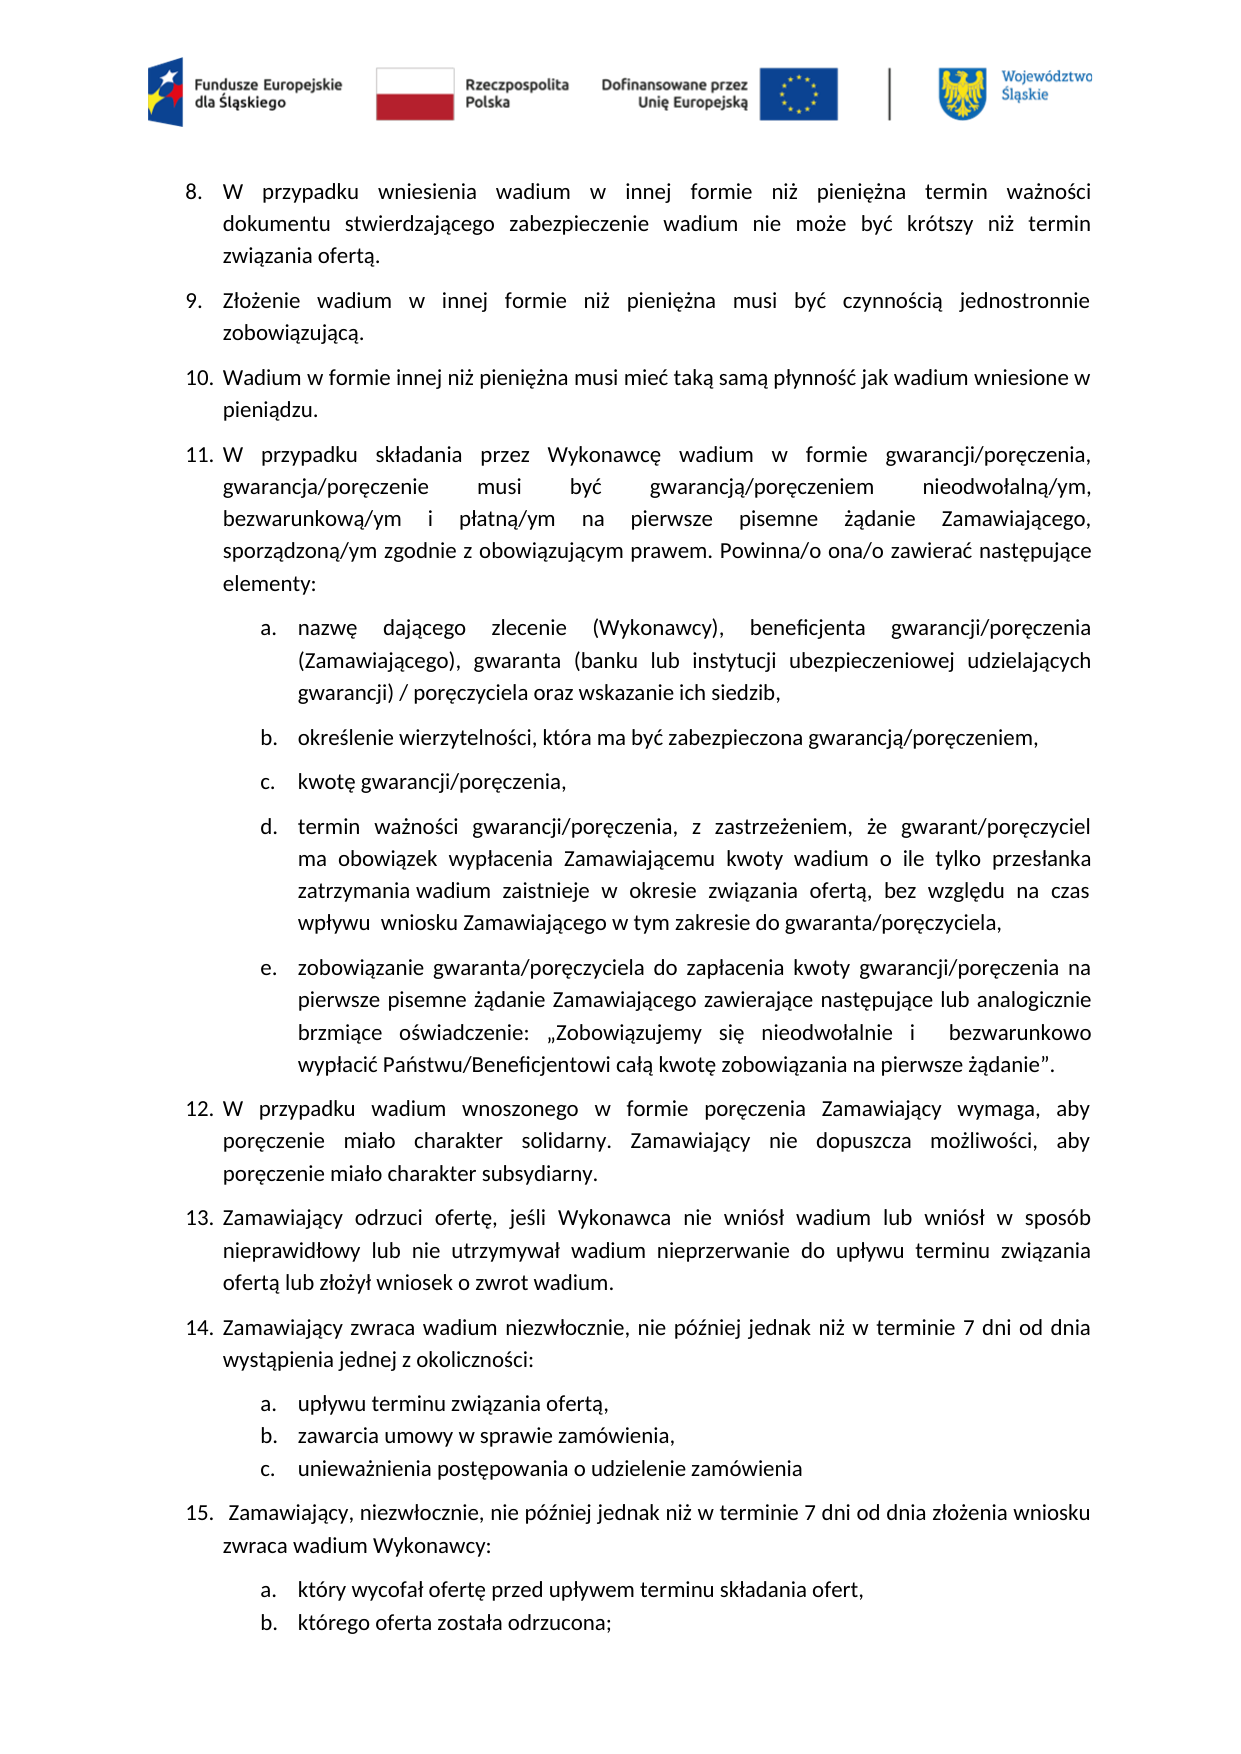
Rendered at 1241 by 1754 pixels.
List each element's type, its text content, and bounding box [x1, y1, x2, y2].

list Wadium w formie innej niż pieniężna musi mieć taką samą płynność jak wadium wniesione w pieniądzu. [185, 363, 1093, 423]
list zawarcia umowy w sprawie zamówienia, [260, 1422, 1093, 1450]
list którego oferta została odrzucona; [260, 1608, 1093, 1636]
list W przypadku składania przez Wykonawcę wadium w formie gwarancji/poręczenia, gwarancja/poręczenie musi być gwarancją/poręczeniem nieodwołalną/ym, bezwarunkową/ym i płatną/ym na pierwsze pisemne żądanie Zamawiającego, sporządzoną/ym zgodnie z obowiązującym prawem. Powinna/o ona/o zawierać następujące elementy: [185, 440, 1093, 597]
picture [148, 57, 1093, 127]
list który wycofał ofertę przed upływem terminu składania ofert, [260, 1575, 1093, 1603]
list Złożenie wadium w innej formie niż pieniężna musi być czynnością jednostronnie zobowiązującą. [185, 286, 1093, 347]
list Zamawiający odrzuci ofertę, jeśli Wykonawca nie wniósł wadium lub wniósł w sposób nieprawidłowy lub nie utrzymywał wadium nieprzerwanie do upływu terminu związania ofertą lub złożył wniosek o zwrot wadium. [185, 1203, 1093, 1296]
list upływu terminu związania ofertą, [260, 1389, 1093, 1417]
list termin ważności gwarancji/poręczenia, z zastrzeżeniem, że gwarant/poręczyciel ma obowiązek wypłacenia Zamawiającemu kwoty wadium o ile tylko przesłanka zatrzymania wadium zaistnieje w okresie związania ofertą, bez względu na czas wpływu wniosku Zamawiającego w tym zakresie do gwaranta/poręczyciela, [260, 812, 1093, 937]
list określenie wierzytelności, która ma być zabezpieczona gwarancją/poręczeniem, [260, 723, 1093, 751]
list Zamawiający, niezwłocznie, nie później jednak niż w terminie 7 dni od dnia złożenia wniosku zwraca wadium Wykonawcy: [185, 1498, 1093, 1559]
list kwotę gwarancji/poręczenia, [260, 767, 1093, 795]
list nazwę dającego zlecenie (Wykonawcy), beneficjenta gwarancji/poręczenia (Zamawiającego), gwaranta (banku lub instytucji ubezpieczeniowej udzielających gwarancji) / poręczyciela oraz wskazanie ich siedzib, [260, 613, 1093, 706]
list unieważnienia postępowania o udzielenie zamówienia [260, 1454, 1093, 1482]
list Zamawiający zwraca wadium niezwłocznie, nie później jednak niż w terminie 7 dni od dnia wystąpienia jednej z okoliczności: [185, 1313, 1093, 1373]
list W przypadku wadium wnoszonego w formie poręczenia Zamawiający wymaga, aby poręczenie miało charakter solidarny. Zamawiający nie dopuszcza możliwości, aby poręczenie miało charakter subsydiarny. [185, 1094, 1093, 1187]
list W przypadku wniesienia wadium w innej formie niż pieniężna termin ważności dokumentu stwierdzającego zabezpieczenie wadium nie może być krótszy niż termin związania ofertą. [185, 177, 1093, 270]
list zobowiązanie gwaranta/poręczyciela do zapłacenia kwoty gwarancji/poręczenia na pierwsze pisemne żądanie Zamawiającego zawierające następujące lub analogicznie brzmiące oświadczenie: „Zobowiązujemy się nieodwołalnie i bezwarunkowo wypłacić Państwu/Beneficjentowi całą kwotę zobowiązania na pierwsze żądanie”. [260, 953, 1093, 1078]
